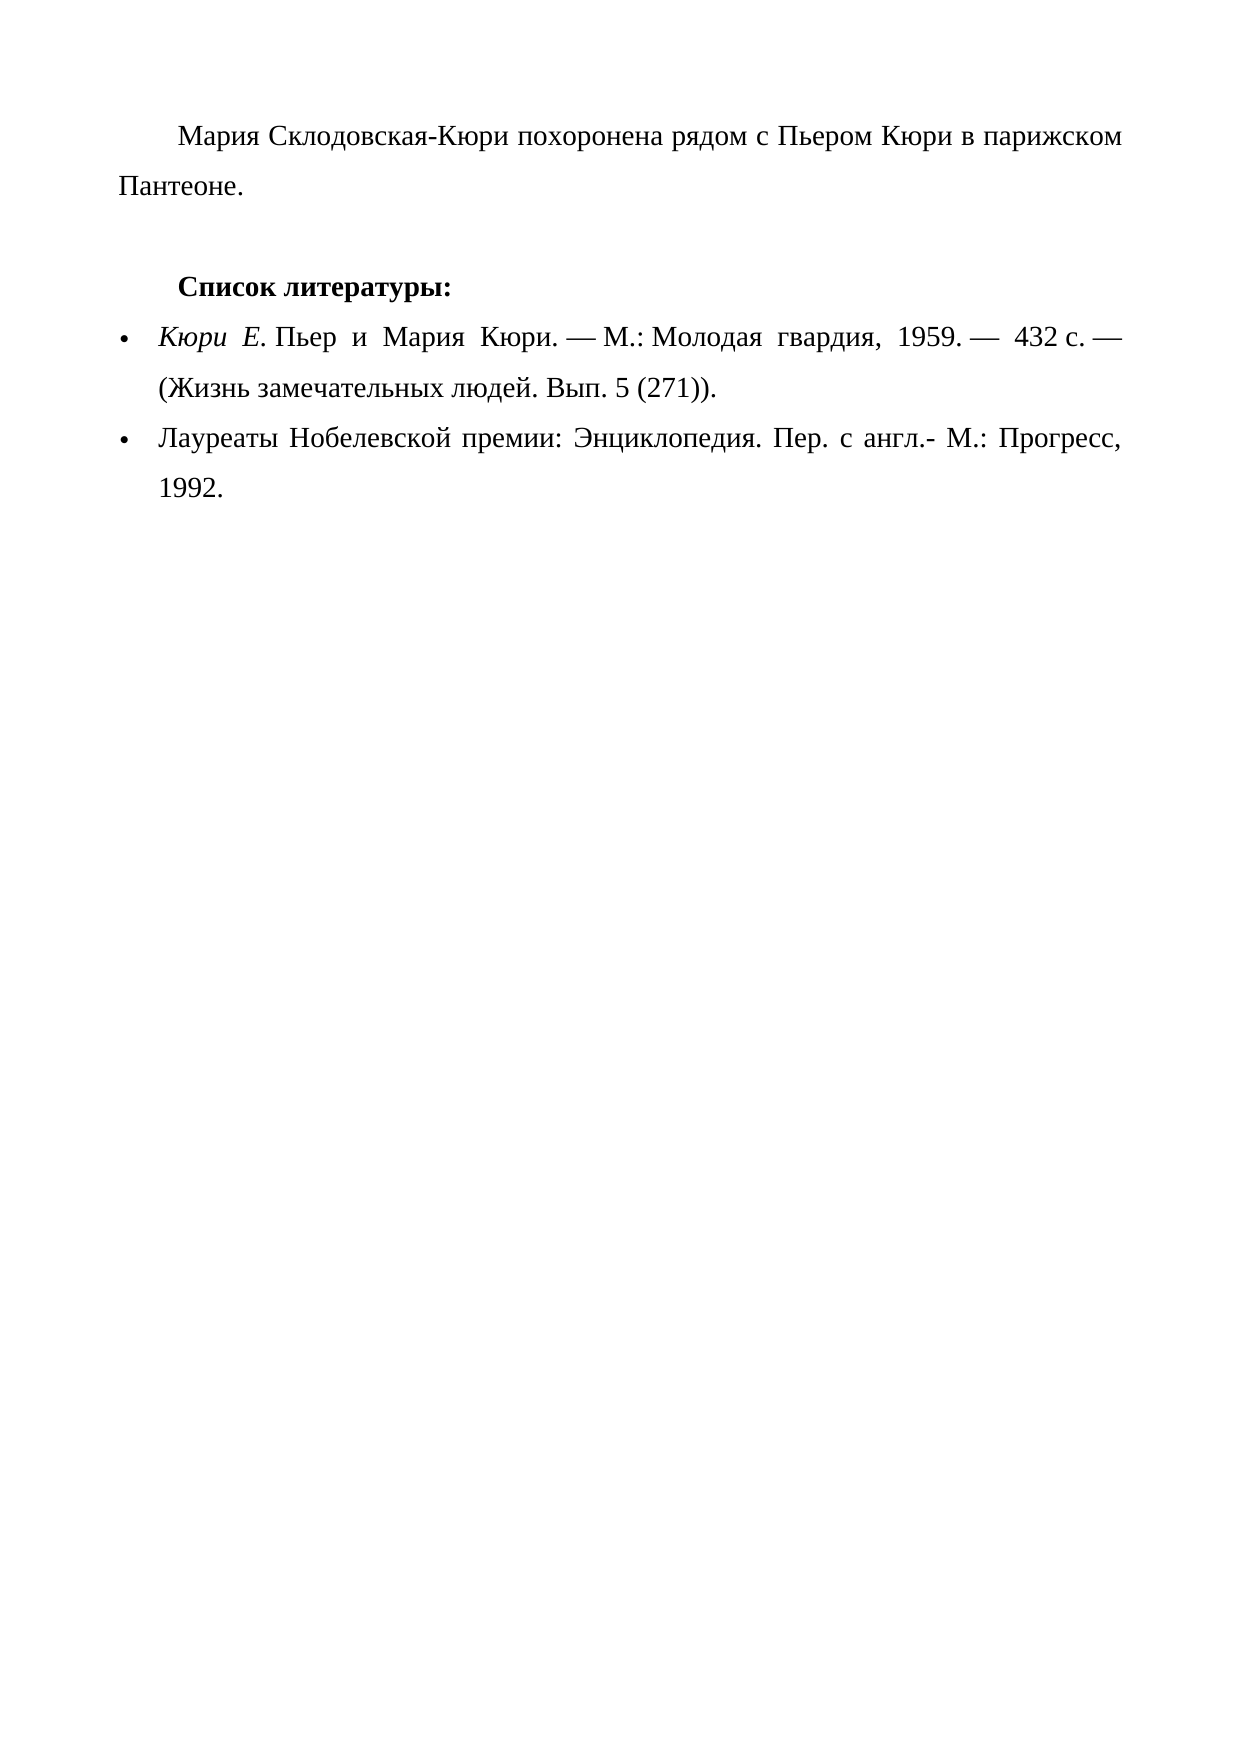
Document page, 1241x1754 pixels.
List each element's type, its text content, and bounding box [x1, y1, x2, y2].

text Мария Склодовская-Кюри похоронена рядом с Пьером Кюри в парижском Пантеоне. [118, 118, 1122, 202]
list Лауреаты Нобелевской премии: Энциклопедия. Пер. с англ.- М.: Прогресс, 1992. [121, 420, 1122, 504]
list Кюри Е. Пьер и Мария Кюри. — М.: Молодая гвардия, 1959. — 432 с. — (Жизнь замечательных людей. Вып. 5 (271)). [121, 319, 1122, 403]
text Список литературы: [118, 269, 1122, 303]
